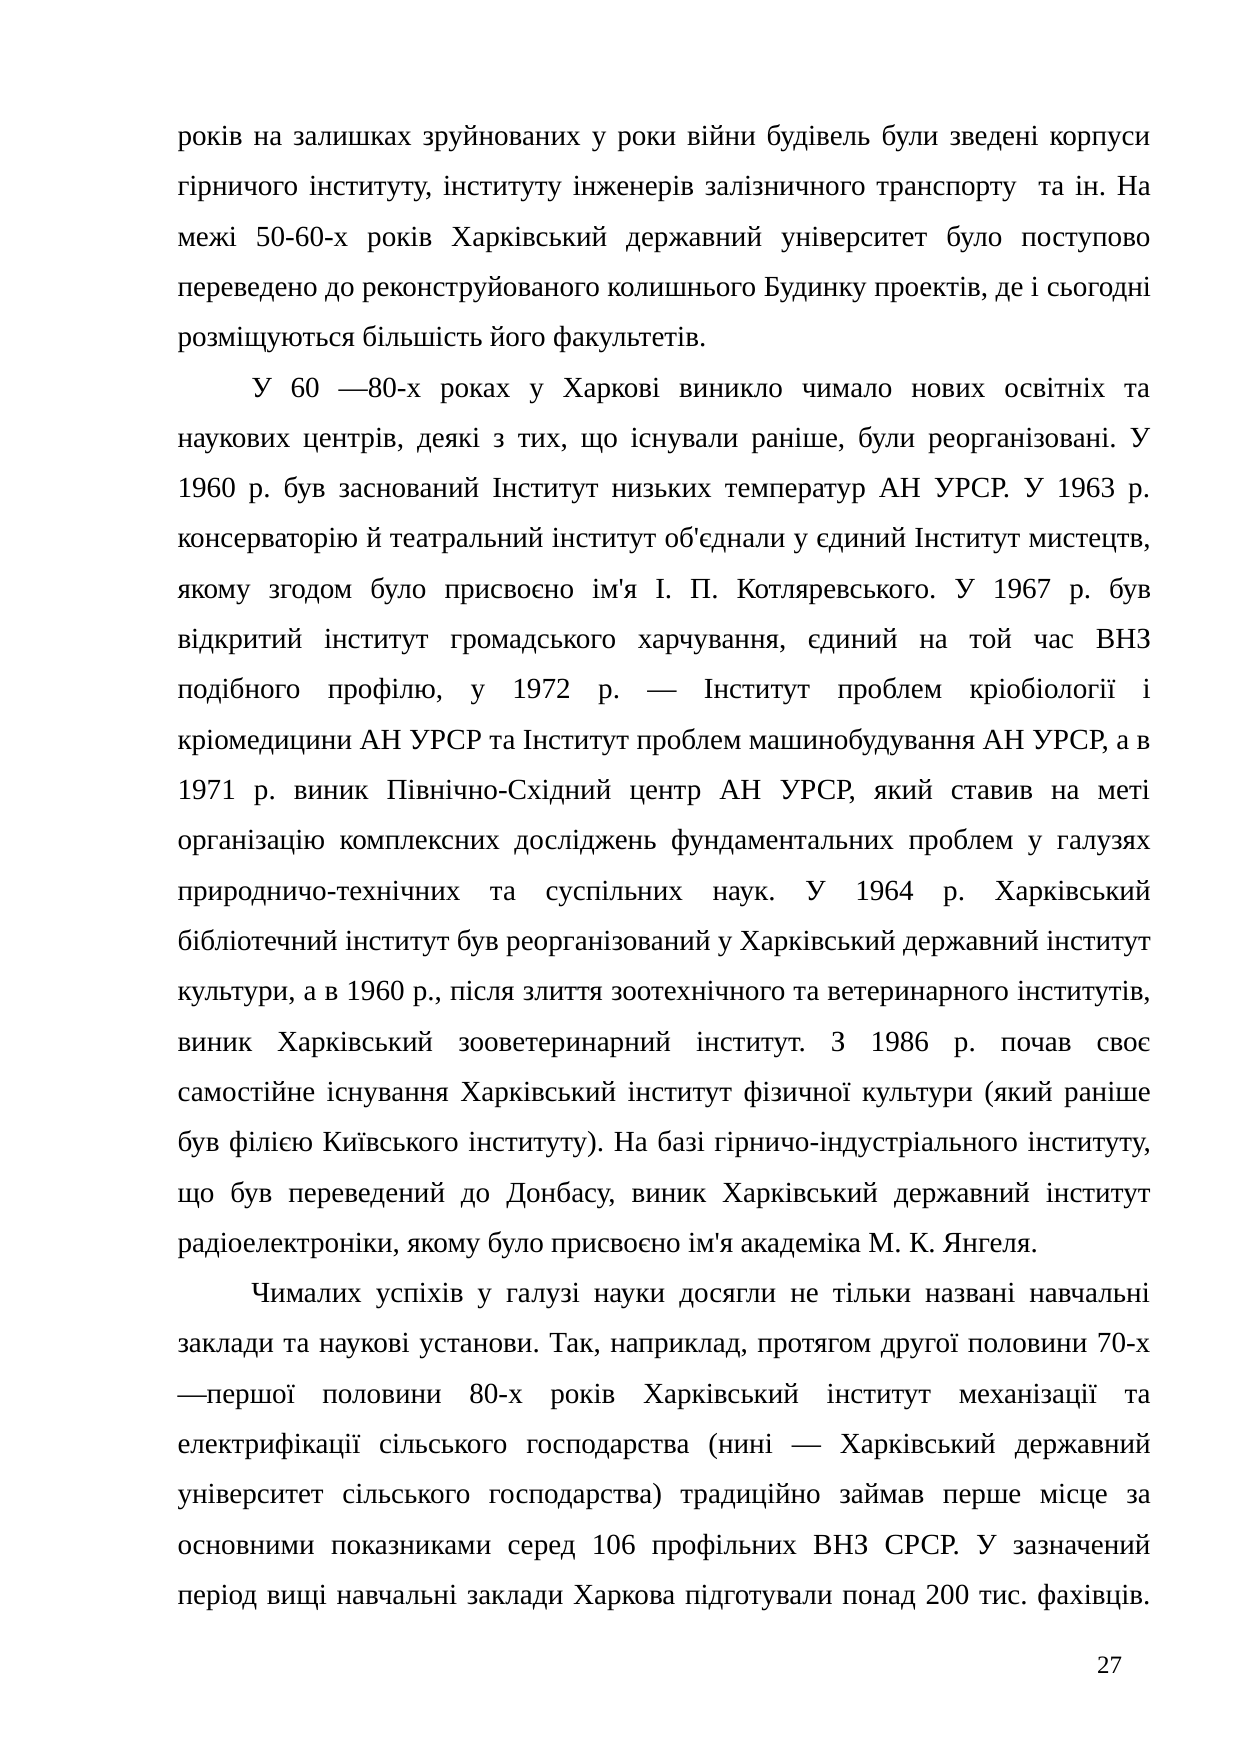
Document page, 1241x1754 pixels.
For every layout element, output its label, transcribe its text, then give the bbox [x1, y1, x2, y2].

text У 60 —80-х роках у Харкові виникло чимало нових освітніх та наукових центрів, деякі з тих, що існували раніше, були реорганізовані. У 1960 р. був заснований Інститут низьких температур АН УРСР. У 1963 р. консерваторію й театральний інститут об'єднали у єдиний Інститут мистецтв, якому згодом було присвоєно ім'я І. П. Котляревського. У 1967 р. був відкритий інститут громадського харчування, єдиний на той час ВНЗ подібного профілю, у 1972 р. — Інститут проблем кріобіології і кріомедицини АН УРСР та Інститут проблем машинобудування АН УРСР, а в 1971 р. виник Північно-Східний центр АН УРСР, який ставив на меті організацію комплексних досліджень фундаментальних проблем у галузях природничо-технічних та суспільних наук. У 1964 р. Харківський бібліотечний інститут був реорганізований у Харківський державний інститут культури, а в 1960 р., після злиття зоотехнічного та ветеринарного інститутів, виник Харківський зооветеринарний інститут. З 1986 р. почав своє самостійне існування Харківський інститут фізичної культури (який раніше був філією Київського інституту). На базі гірничо-індустріального інституту, що був переведений до Донбасу, виник Харківський державний інститут радіоелектроніки, якому було присвоєно ім'я академіка М. К. Янгеля. [177, 370, 1152, 1258]
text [177, 118, 1152, 353]
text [177, 1275, 1152, 1611]
